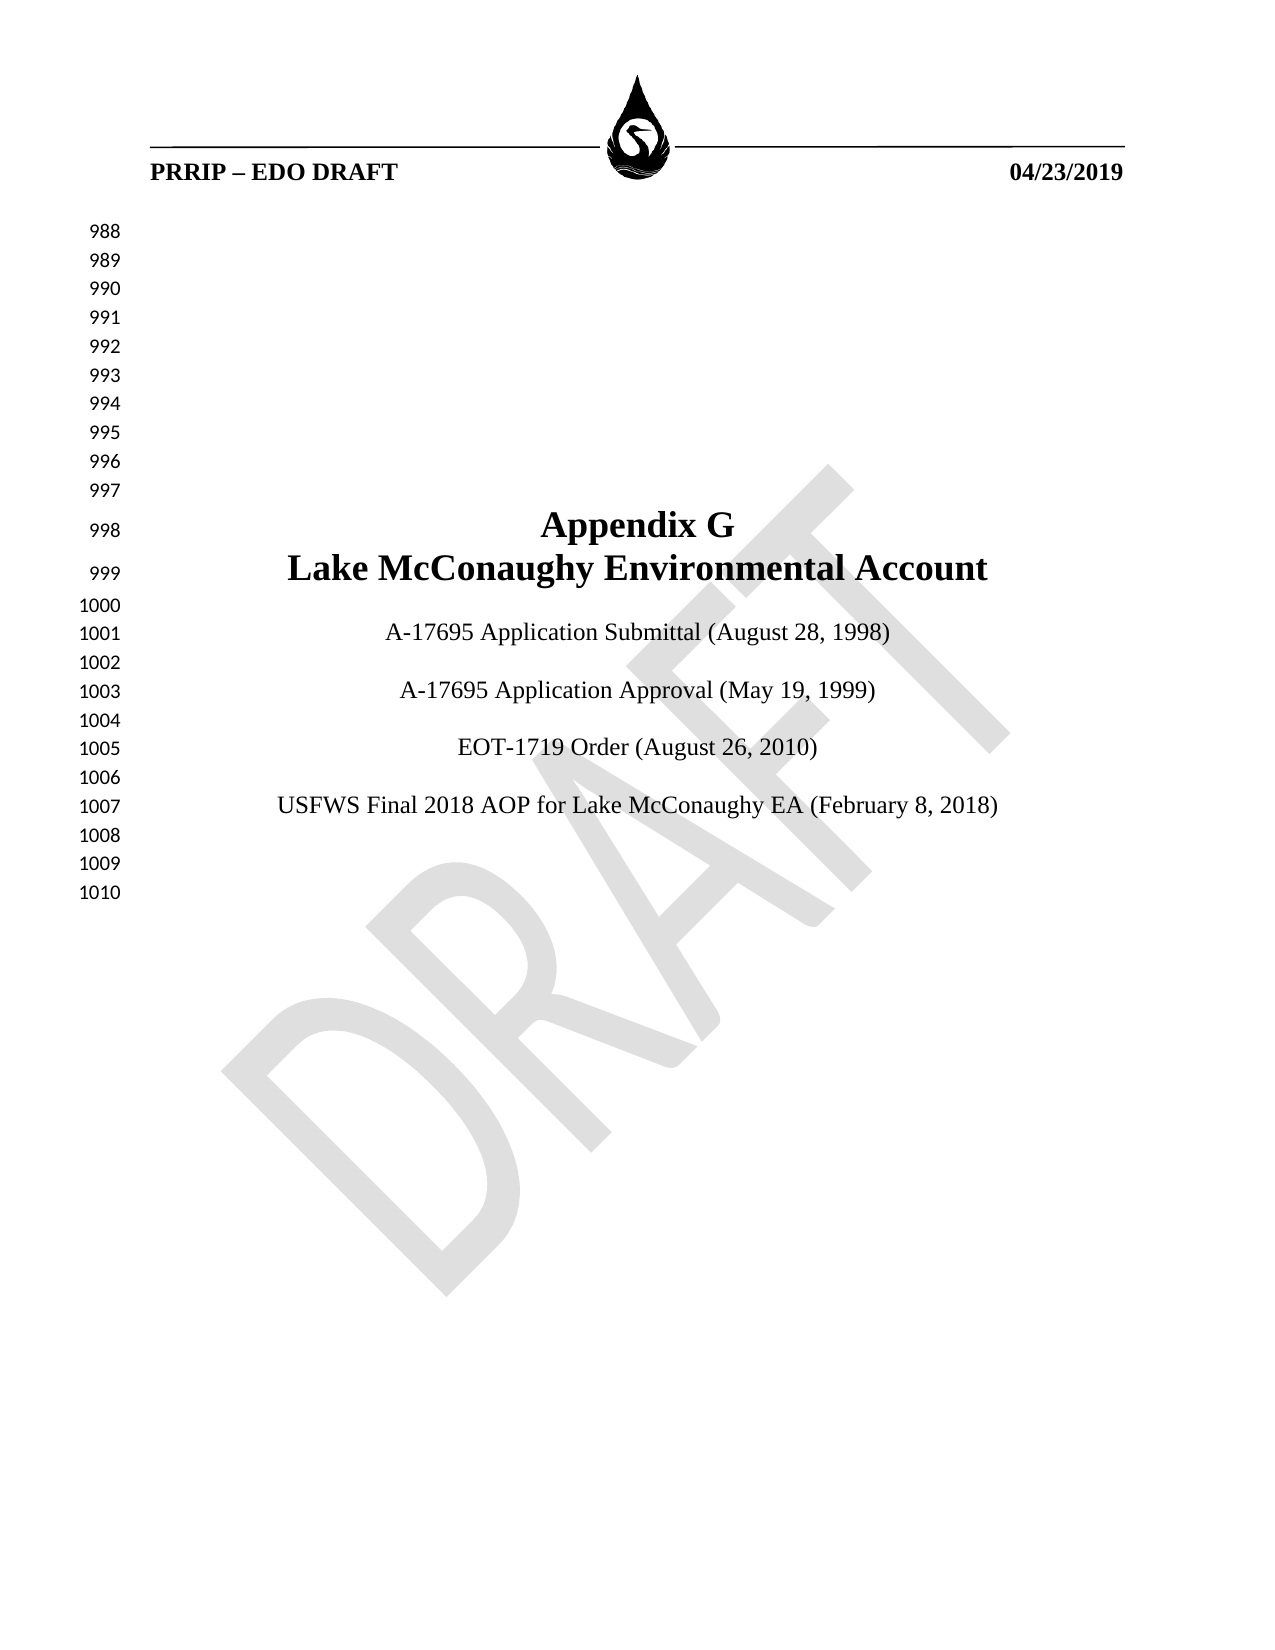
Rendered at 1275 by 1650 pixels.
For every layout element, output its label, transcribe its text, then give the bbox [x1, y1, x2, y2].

text A-17695 Application Approval (May 19, 1999) [150, 675, 1125, 704]
text A-17695 Application Submittal (August 28, 1998) [150, 617, 1125, 646]
text Lake McConaughy Environmental Account [150, 546, 1125, 589]
picture [598, 75, 677, 181]
text EOT-1719 Order (August 26, 2010) [150, 732, 1125, 761]
text USFWS Final 2018 AOP for Lake McConaughy EA (February 8, 2018) [150, 790, 1125, 819]
text Appendix G [150, 502, 1125, 546]
